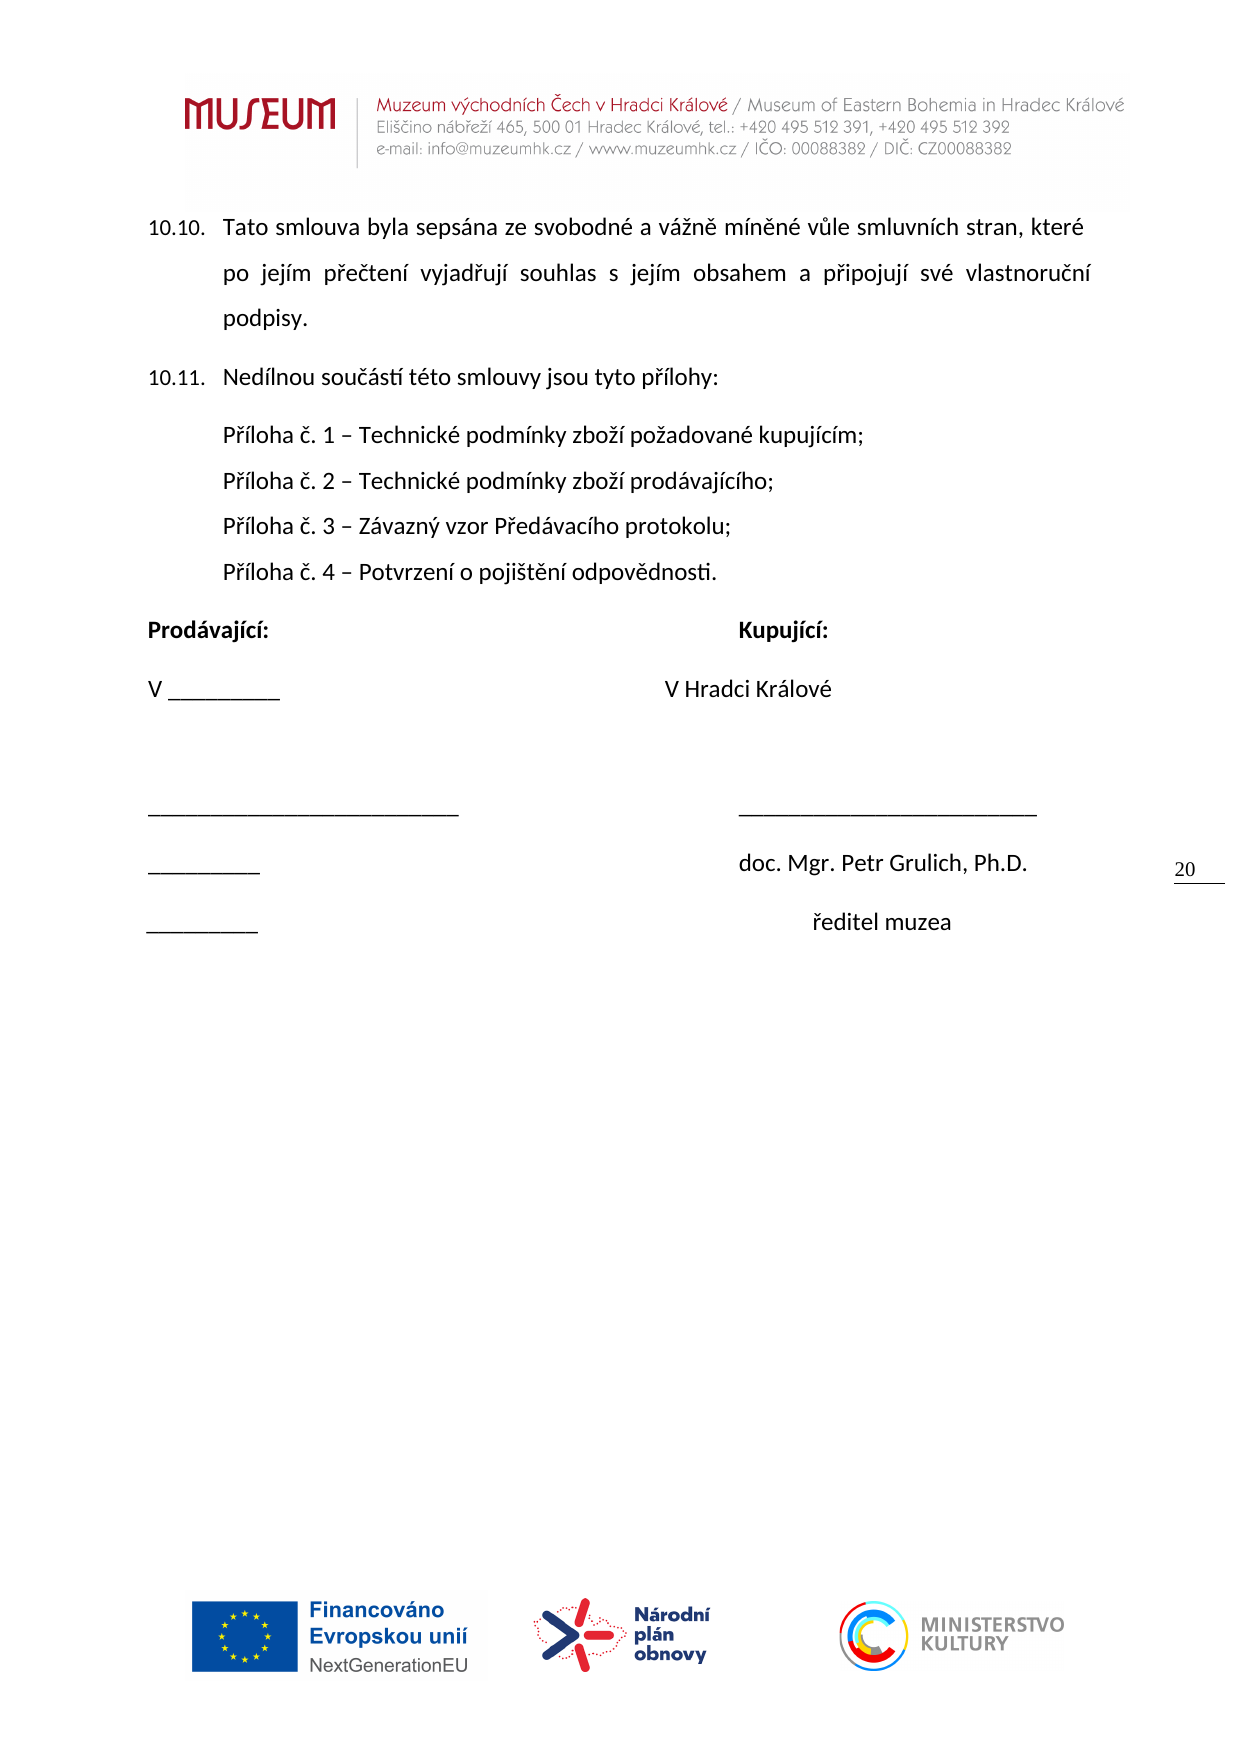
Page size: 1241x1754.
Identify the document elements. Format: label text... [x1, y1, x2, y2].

list Nedílnou součástí této smlouvy jsou tyto přílohy: [148, 361, 1093, 391]
list Příloha č. 3 – Závazný vzor Předávacího protokolu; [223, 511, 1093, 541]
list Příloha č. 2 – Technické podmínky zboží prodávajícího; [223, 465, 1093, 495]
text Prodávající: Kupující: [148, 614, 1093, 645]
picture [184, 1590, 488, 1681]
list _________ ředitel muzea [110, 906, 1093, 936]
text _________ doc. Mgr. Petr Grulich, Ph.D. [148, 847, 1093, 878]
text _________________________ ________________________ [148, 789, 1093, 820]
text V _________ V Hradci Králové [148, 673, 1093, 703]
list Příloha č. 1 – Technické podmínky zboží požadované kupujícím; [223, 419, 1093, 449]
list Tato smlouva byla sepsána ze svobodné a vážně míněné vůle smluvních stran, které po jejím přečtení vyjadřují souhlas s jejím obsahem a připojují své vlastnoruční podpisy. [148, 211, 1093, 333]
picture [839, 1601, 1064, 1671]
picture [184, 73, 1130, 212]
list Příloha č. 4 – Potvrzení o pojištění odpovědnosti. [223, 556, 1093, 587]
picture [533, 1598, 711, 1672]
